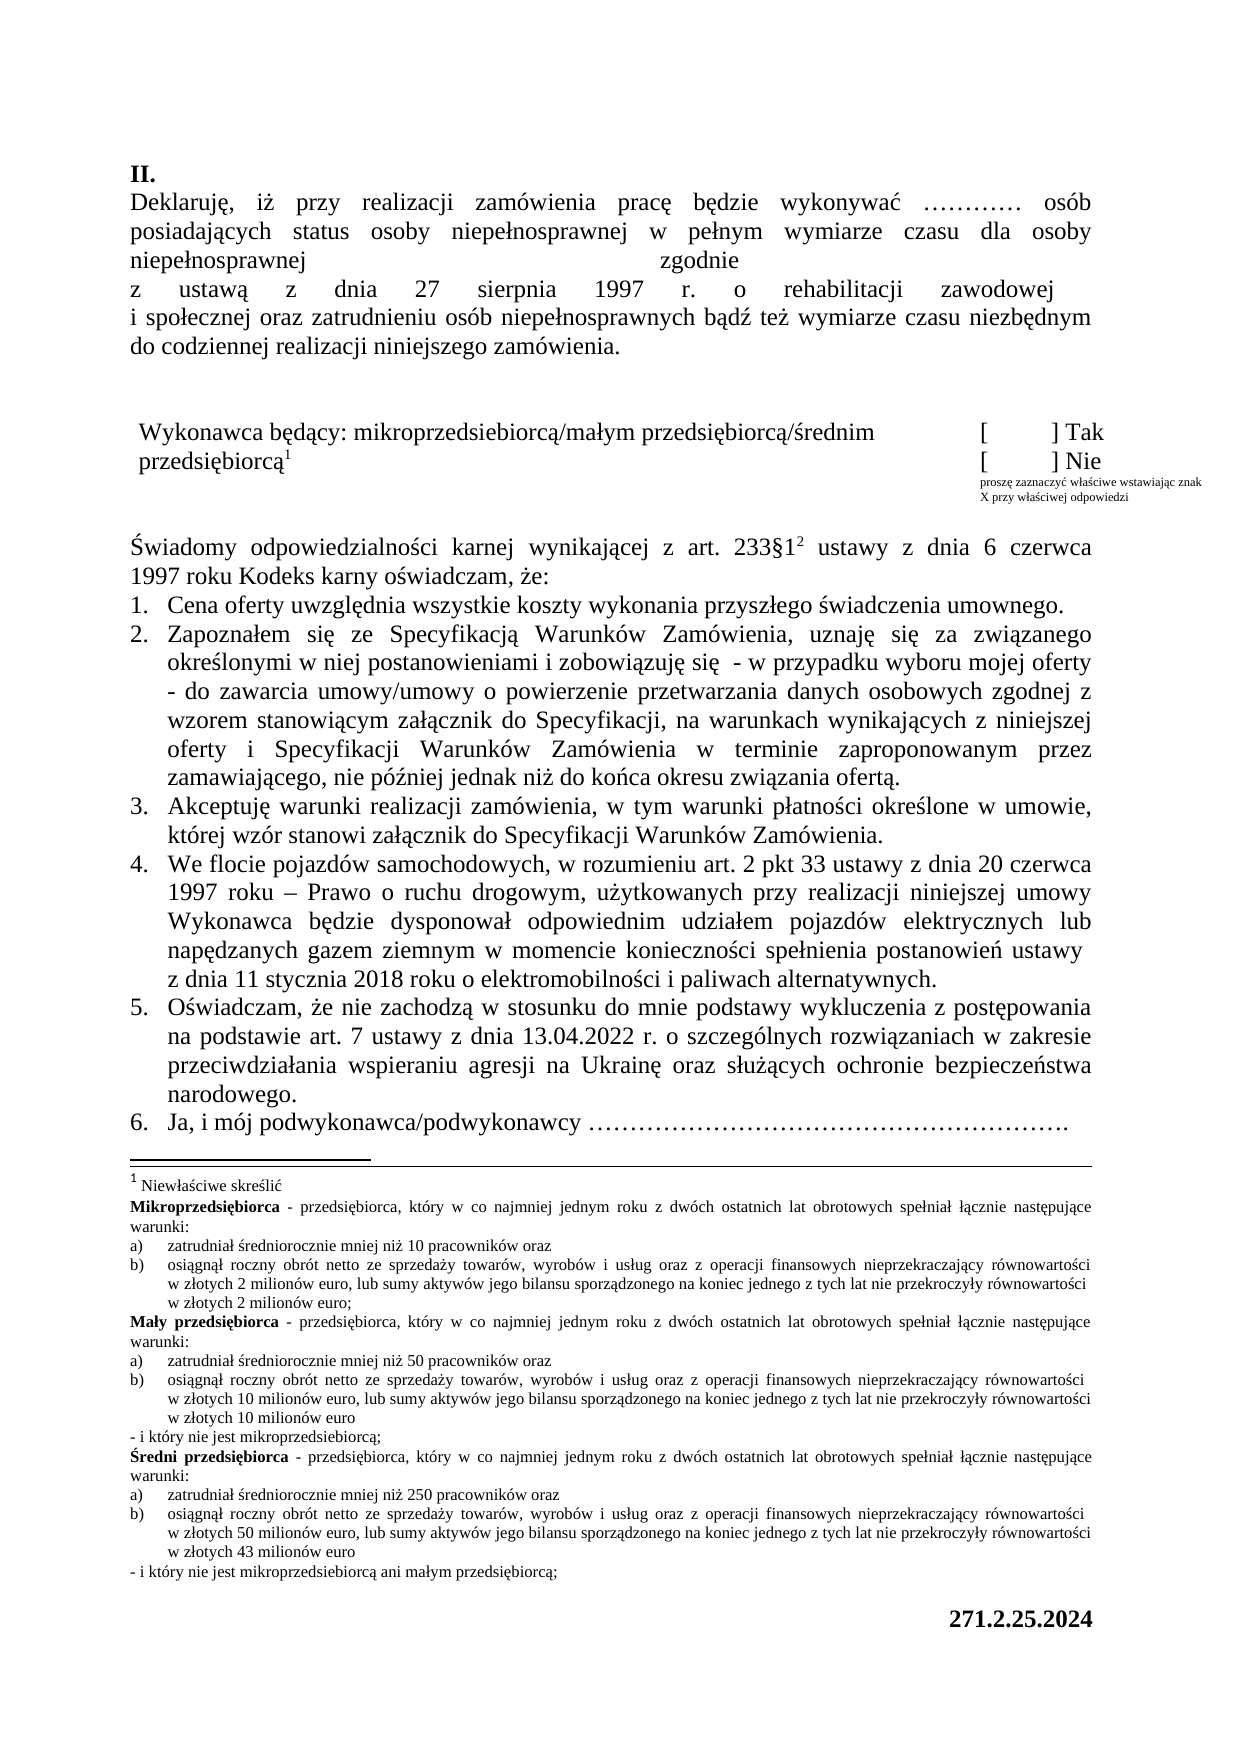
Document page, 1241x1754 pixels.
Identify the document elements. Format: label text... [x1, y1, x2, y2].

text Świadomy odpowiedzialności karnej wynikającej z art. 233§12 ustawy z dnia 6 czerwca 1997 roku Kodeks karny oświadczam, że: [130, 532, 1092, 590]
list Cena oferty uwzględnia wszystkie koszty wykonania przyszłego świadczenia umownego. [130, 590, 1092, 619]
text Deklaruję, iż przy realizacji zamówienia pracę będzie wykonywać ………… osób posiadających status osoby niepełnosprawnej w pełnym wymiarze czasu dla osoby niepełnosprawnej zgodnie z ustawą z dnia 27 sierpnia 1997 r. o rehabilitacji zawodowej i społecznej oraz zatrudnieniu osób niepełnosprawnych bądź też wymiarze czasu niezbędnym do codziennej realizacji niniejszego zamówienia. [130, 187, 1092, 360]
list Oświadczam, że nie zachodzą w stosunku do mnie podstawy wykluczenia z postępowania na podstawie art. 7 ustawy z dnia 13.04.2022 r. o szczególnych rozwiązaniach w zakresie przeciwdziałania wspieraniu agresji na Ukrainę oraz służących ochronie bezpieczeństwa narodowego. [130, 992, 1092, 1107]
list Akceptuję warunki realizacji zamówienia, w tym warunki płatności określone w umowie, której wzór stanowi załącznik do Specyfikacji Warunków Zamówienia. [130, 791, 1092, 849]
list We flocie pojazdów samochodowych, w rozumieniu art. 2 pkt 33 ustawy z dnia 20 czerwca 1997 roku – Prawo o ruchu drogowym, użytkowanych przy realizacji niniejszej umowy Wykonawca będzie dysponował odpowiednim udziałem pojazdów elektrycznych lub napędzanych gazem ziemnym w momencie konieczności spełnienia postanowień ustawy z dnia 11 stycznia 2018 roku o elektromobilności i paliwach alternatywnych. [130, 849, 1092, 992]
table_header Wykonawca będący: mikroprzedsiebiorcą/małym przedsiębiorcą/średnim przedsiębiorcą [134, 389, 976, 504]
list Zapoznałem się ze Specyfikacją Warunków Zamówienia, uznaję się za związanego określonymi w niej postanowieniami i zobowiązuję się - w przypadku wyboru mojej oferty - do zawarcia umowy/umowy o powierzenie przetwarzania danych osobowych zgodnej z wzorem stanowiącym załącznik do Specyfikacji, na warunkach wynikających z niniejszej oferty i Specyfikacji Warunków Zamówienia w terminie zaproponowanym przez zamawiającego, nie później jednak niż do końca okresu związania ofertą. [130, 619, 1092, 791]
table_header [ ] Tak [ ] Nie proszę zaznaczyć właściwe wstawiając znak X przy właściwej odpowiedzi [976, 389, 1214, 504]
list Ja, i mój podwykonawca/podwykonawcy …………………………………………………. [130, 1107, 1092, 1136]
